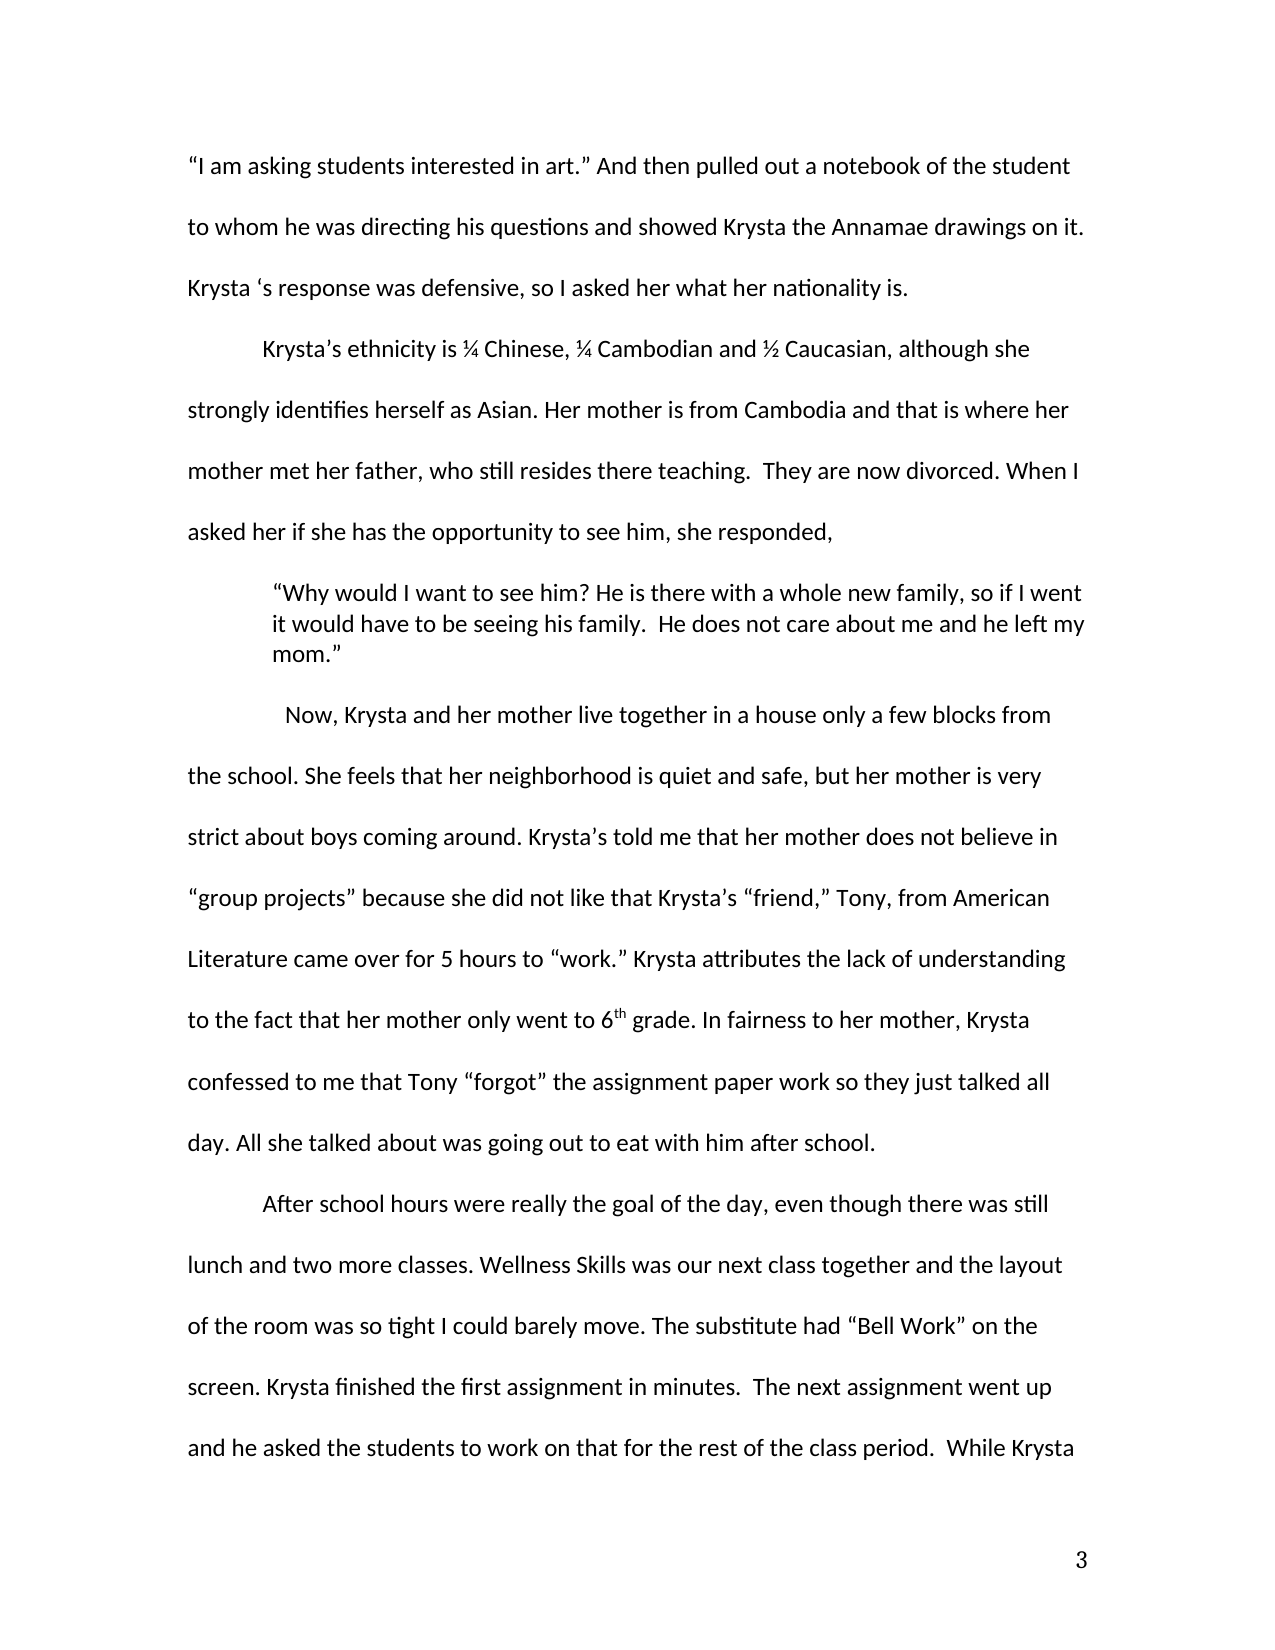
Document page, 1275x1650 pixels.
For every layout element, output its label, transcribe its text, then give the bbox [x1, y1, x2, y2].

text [187, 1188, 1087, 1462]
text “Why would I want to see him? He is there with a whole new family, so if I went it would have to be seeing his family. He does not care about me and he left my mom.” [272, 577, 1087, 669]
text “I am asking students interested in art.” And then pulled out a notebook of the student to whom he was directing his questions and showed Krysta the Annamae drawings on it. Krysta ‘s response was defensive, so I asked her what her nationality is. [187, 150, 1087, 303]
text Now, Krysta and her mother live together in a house only a few blocks from the school. She feels that her neighborhood is quiet and safe, but her mother is very strict about boys coming around. Krysta’s told me that her mother does not believe in “group projects” because she did not like that Krysta’s “friend,” Tony, from American Literature came over for 5 hours to “work.” Krysta attributes the lack of understanding to the fact that her mother only went to 6th grade. In fairness to her mother, Krysta confessed to me that Tony “forgot” the assignment paper work so they just talked all day. All she talked about was going out to eat with him after school. [187, 699, 1087, 1157]
text Krysta’s ethnicity is ¼ Chinese, ¼ Cambodian and ½ Caucasian, although she strongly identifies herself as Asian. Her mother is from Cambodia and that is where her mother met her father, who still resides there teaching. They are now divorced. When I asked her if she has the opportunity to see him, she responded, [187, 333, 1087, 547]
